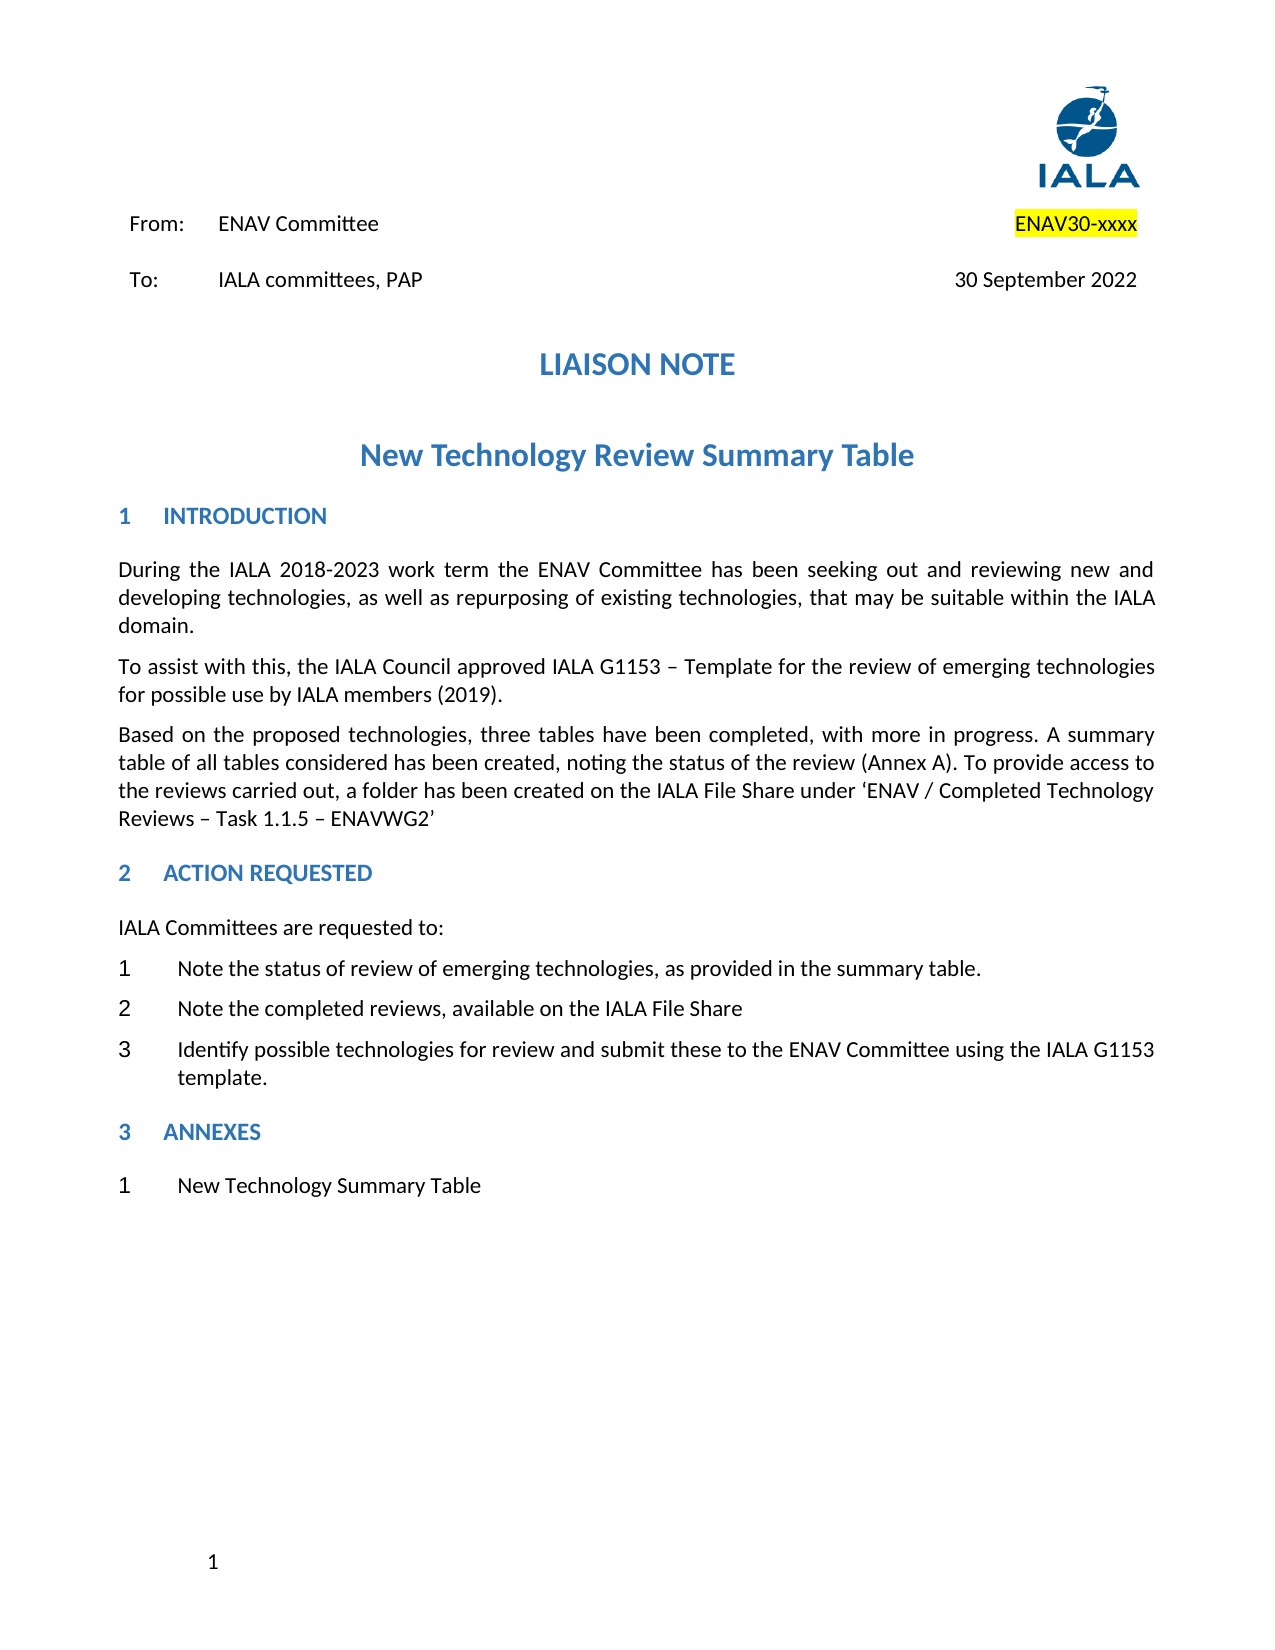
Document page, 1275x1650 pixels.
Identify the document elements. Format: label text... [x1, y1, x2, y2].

table_header ENAV30-xxxx [579, 209, 1148, 265]
text During the IALA 2018-2023 work term the ENAV Committee has been seeking out and reviewing new and developing technologies, as well as repurposing of existing technologies, that may be suitable within the IALA domain. [118, 555, 1157, 639]
subtitle ANNEXES [118, 1116, 1157, 1146]
subtitle INTRODUCTION [118, 500, 1157, 530]
list Note the status of review of emerging technologies, as provided in the summary table. [118, 954, 1157, 982]
list New Technology Summary Table [118, 1171, 1157, 1199]
picture [1016, 75, 1157, 210]
table_header From: ENAV Committee [118, 209, 579, 265]
text Based on the proposed technologies, three tables have been completed, with more in progress. A summary table of all tables considered has been created, noting the status of the review (Annex A). To provide access to the reviews carried out, a folder has been created on the IALA File Share under ‘ENAV / Completed Technology Reviews – Task 1.1.5 – ENAVWG2’ [118, 721, 1157, 833]
text To assist with this, the IALA Council approved IALA G1153 – Template for the review of emerging technologies for possible use by IALA members (2019). [118, 652, 1157, 708]
title New Technology Review Summary Table [118, 434, 1157, 475]
table_cell 30 September 2022 [579, 265, 1148, 293]
subtitle ACTION REQUESTED [118, 858, 1157, 888]
list Note the completed reviews, available on the IALA File Share [118, 994, 1157, 1022]
table_cell To: IALA committees, PAP [118, 265, 579, 293]
text IALA Committees are requested to: [118, 913, 1157, 941]
list Identify possible technologies for review and submit these to the ENAV Committee using the IALA G1153 template. [118, 1035, 1157, 1091]
title LIAISON NOTE [118, 343, 1157, 384]
